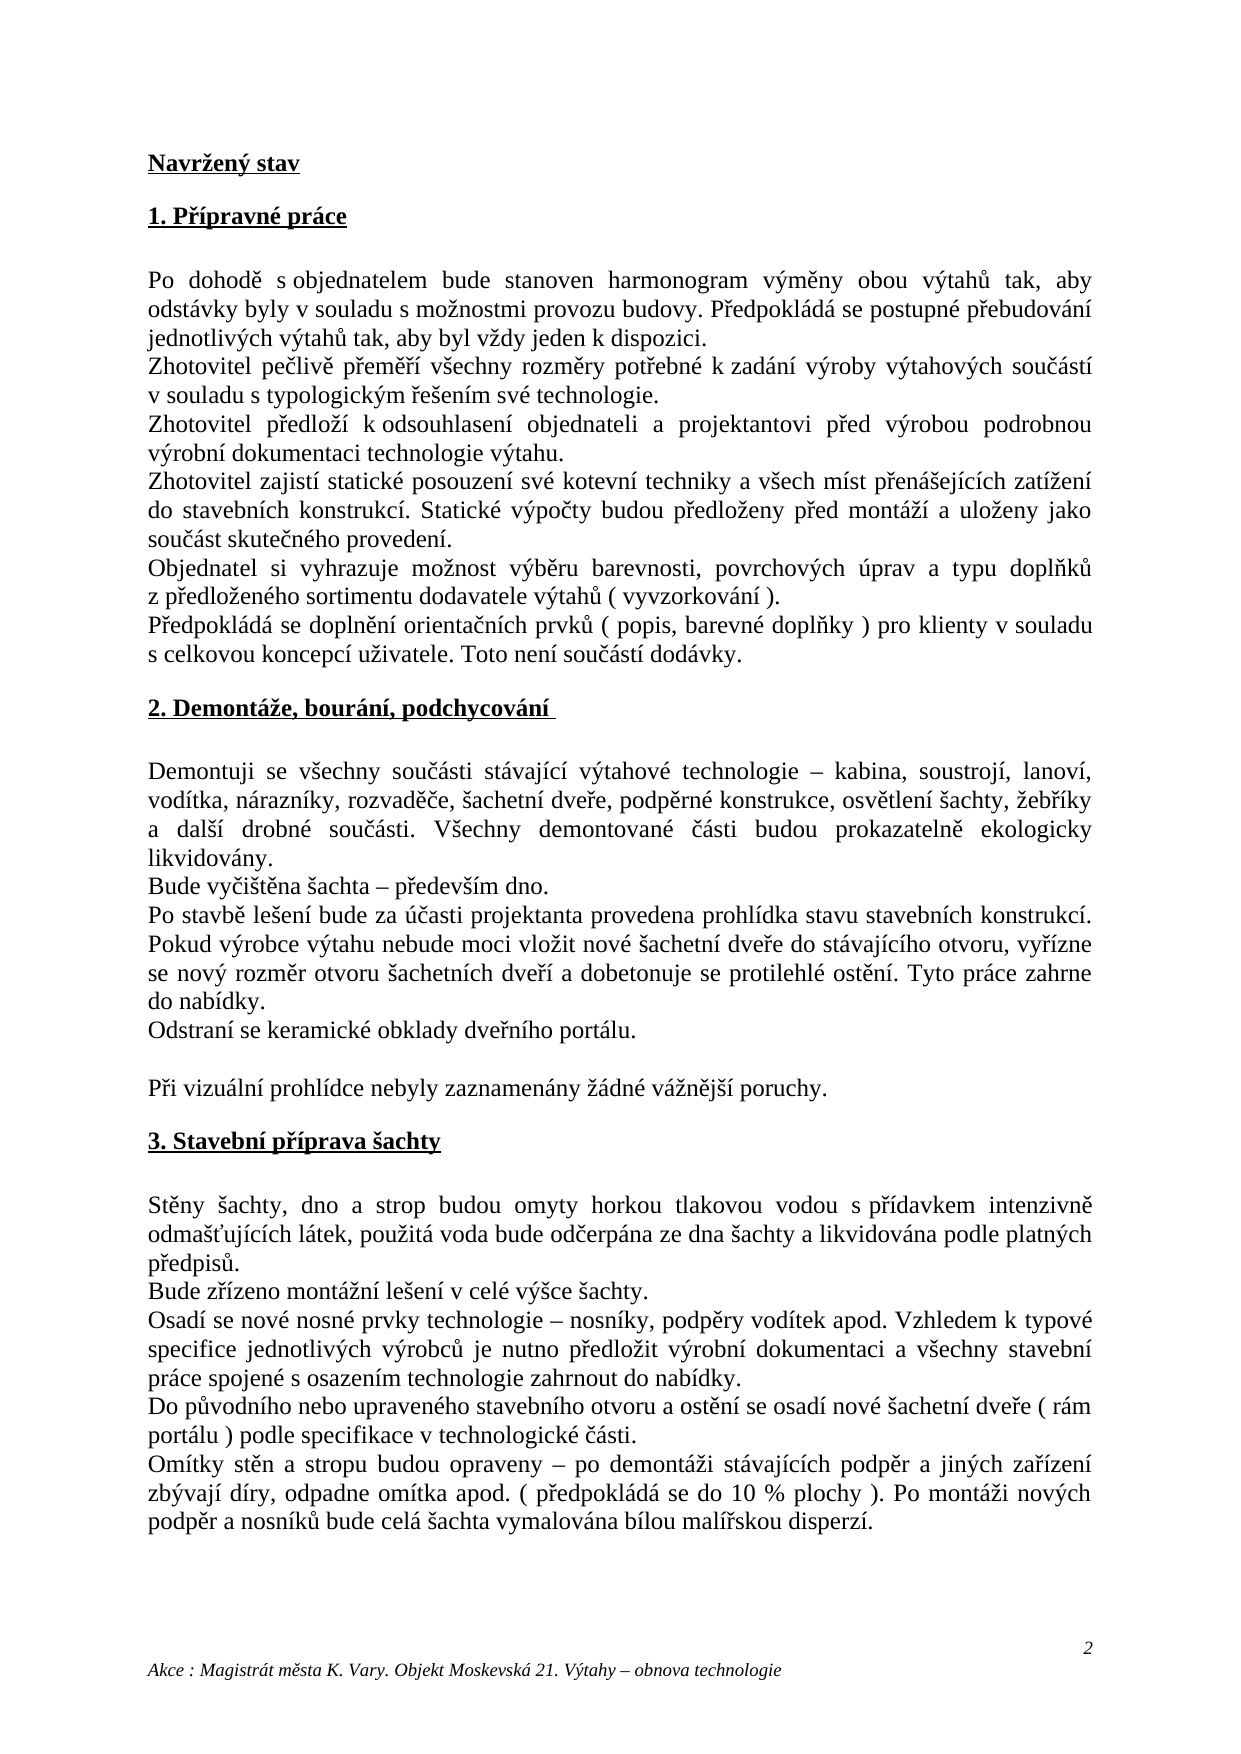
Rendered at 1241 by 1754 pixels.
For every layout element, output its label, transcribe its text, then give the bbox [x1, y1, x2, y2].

text Zhotovitel předloží k odsouhlasení objednateli a projektantovi před výrobou podrobnou výrobní dokumentaci technologie výtahu. [148, 409, 1093, 466]
text Zhotovitel zajistí statické posouzení své kotevní techniky a všech míst přenášejících zatížení do stavebních konstrukcí. Statické výpočty budou předloženy před montáží a uloženy jako součást skutečného provedení. [148, 466, 1093, 553]
text Předpokládá se doplnění orientačních prvků ( popis, barevné doplňky ) pro klienty v souladu s celkovou koncepcí uživatele. Toto není součástí dodávky. [148, 610, 1093, 668]
text Objednatel si vyhrazuje možnost výběru barevnosti, povrchových úprav a typu doplňků z předloženého sortimentu dodavatele výtahů ( vyvzorkování ). [148, 553, 1093, 610]
text Do původního nebo upraveného stavebního otvoru a ostění se osadí nové šachetní dveře ( rám portálu ) podle specifikace v technologické části. [148, 1391, 1093, 1449]
text Při vizuální prohlídce nebyly zaznamenány žádné vážnější poruchy. [148, 1073, 1093, 1101]
text Bude zřízeno montážní lešení v celé výšce šachty. [148, 1276, 1093, 1305]
text Odstraní se keramické obklady dveřního portálu. [148, 1015, 1093, 1044]
subtitle 3. Stavební příprava šachty [148, 1126, 1093, 1155]
subtitle 1. Přípravné práce [148, 201, 1093, 230]
text Po dohodě s objednatelem bude stanoven harmonogram výměny obou výtahů tak, aby odstávky byly v souladu s možnostmi provozu budovy. Předpokládá se postupné přebudování jednotlivých výtahů tak, aby byl vždy jeden k dispozici. [148, 265, 1093, 351]
text Po stavbě lešení bude za účasti projektanta provedena prohlídka stavu stavebních konstrukcí. Pokud výrobce výtahu nebude moci vložit nové šachetní dveře do stávajícího otvoru, vyřízne se nový rozměr otvoru šachetních dveří a dobetonuje se protilehlé ostění. Tyto práce zahrne do nabídky. [148, 900, 1093, 1015]
text Bude vyčištěna šachta – především dno. [148, 871, 1093, 900]
text Osadí se nové nosné prvky technologie – nosníky, podpěry vodítek apod. Vzhledem k typové specifice jednotlivých výrobců je nutno předložit výrobní dokumentaci a všechny stavební práce spojené s osazením technologie zahrnout do nabídky. [148, 1305, 1093, 1391]
text Demontuji se všechny součásti stávající výtahové technologie – kabina, soustrojí, lanoví, vodítka, nárazníky, rozvaděče, šachetní dveře, podpěrné konstrukce, osvětlení šachty, žebříky a další drobné součásti. Všechny demontované části budou prokazatelně ekologicky likvidovány. [148, 756, 1093, 871]
subtitle Navržený stav [148, 148, 1093, 176]
text Zhotovitel pečlivě přeměří všechny rozměry potřebné k zadání výroby výtahových součástí v souladu s typologickým řešením své technologie. [148, 351, 1093, 409]
text Stěny šachty, dno a strop budou omyty horkou tlakovou vodou s přídavkem intenzivně odmašťujících látek, použitá voda bude odčerpána ze dna šachty a likvidována podle platných předpisů. [148, 1190, 1093, 1276]
subtitle 2. Demontáže, bourání, podchycování [148, 693, 1093, 721]
text Omítky stěn a stropu budou opraveny – po demontáži stávajících podpěr a jiných zařízení zbývají díry, odpadne omítka apod. ( předpokládá se do 10 % plochy ). Po montáži nových podpěr a nosníků bude celá šachta vymalována bílou malířskou disperzí. [148, 1449, 1093, 1535]
